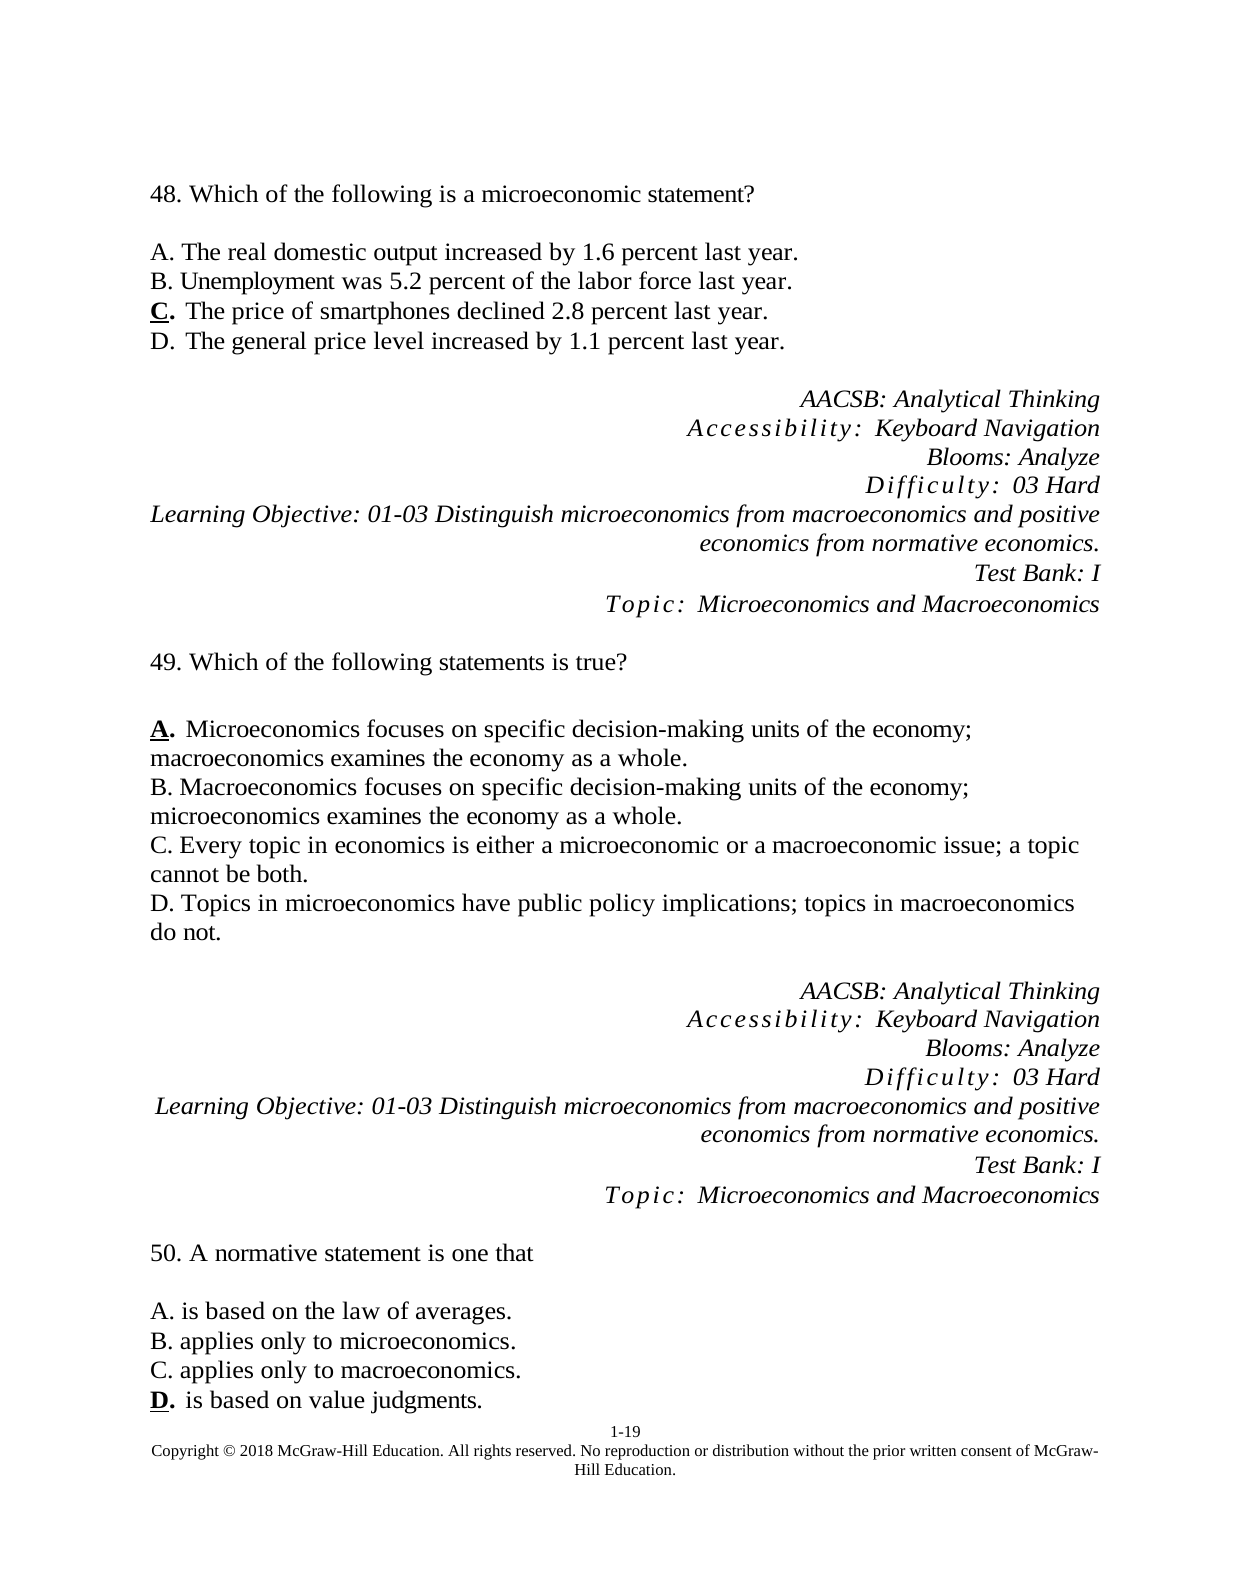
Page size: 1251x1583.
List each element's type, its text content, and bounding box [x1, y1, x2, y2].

text C. applies only to macroeconomics. [150, 1355, 1100, 1384]
text Test Bank: I [150, 558, 1100, 587]
text 48. Which of the following is a microeconomic statement? [150, 179, 1100, 207]
text D. is based on value judgments. [150, 1386, 1100, 1414]
text AACSB: Analytical Thinking [150, 384, 1100, 413]
text AACSB: Analytical Thinking [150, 976, 1100, 1004]
text Test Bank: I [150, 1150, 1100, 1179]
text B. applies only to microeconomics. [150, 1326, 1100, 1355]
text Difficulty: 03 Hard [150, 1062, 1100, 1091]
text C. The price of smartphones declined 2.8 percent last year. [150, 296, 1100, 325]
text A. is based on the law of averages. [150, 1296, 1100, 1325]
text 50. A normative statement is one that [150, 1238, 1100, 1267]
text Difficulty: 03 Hard [150, 471, 1100, 499]
text 49. Which of the following statements is true? [150, 647, 1100, 676]
text Topic: Microeconomics and Macroeconomics [150, 1181, 1100, 1209]
text A. Microeconomics focuses on specific decision-making units of the economy; macroeconomics examines the economy as a whole. [150, 714, 1100, 772]
text Blooms: Analyze [150, 1033, 1100, 1062]
text Accessibility: Keyboard Navigation [150, 413, 1100, 442]
text D. Topics in microeconomics have public policy implications; topics in macroeconomics do not. [150, 888, 1100, 946]
text A. The real domestic output increased by 1.6 percent last year. [150, 237, 1100, 266]
text C. Every topic in economics is either a microeconomic or a macroeconomic issue; a topic cannot be both. [150, 830, 1100, 888]
text Learning Objective: 01-03 Distinguish microeconomics from macroeconomics and positive economics from normative economics. [150, 1091, 1100, 1148]
text Learning Objective: 01-03 Distinguish microeconomics from macroeconomics and positive economics from normative economics. [150, 499, 1100, 557]
text B. Macroeconomics focuses on specific decision-making units of the economy; microeconomics examines the economy as a whole. [150, 772, 1100, 830]
text Blooms: Analyze [150, 442, 1100, 471]
text B. Unemployment was 5.2 percent of the labor force last year. [150, 266, 1100, 295]
text D. The general price level increased by 1.1 percent last year. [150, 326, 1100, 354]
text Topic: Microeconomics and Macroeconomics [150, 589, 1100, 618]
text Accessibility: Keyboard Navigation [150, 1004, 1100, 1033]
